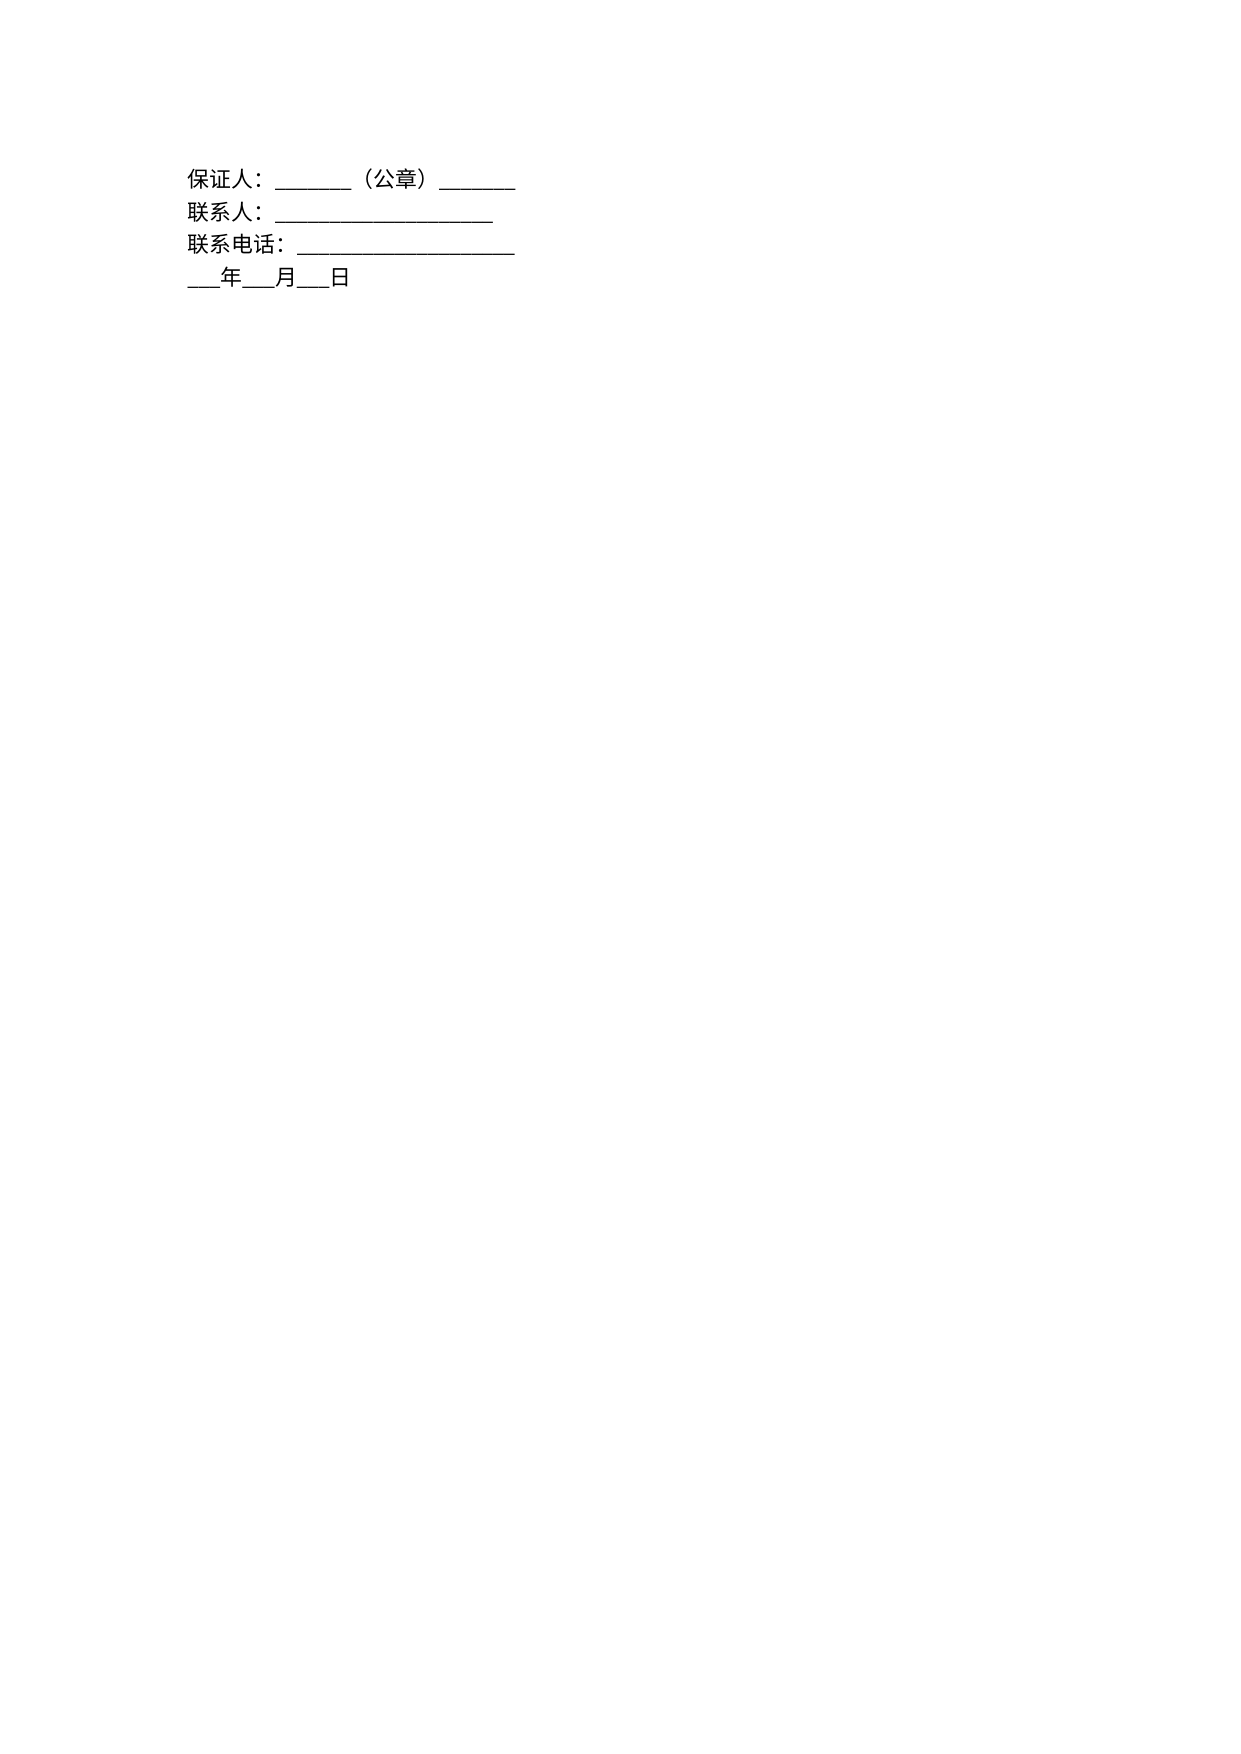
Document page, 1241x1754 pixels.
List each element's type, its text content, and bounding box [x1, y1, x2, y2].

text 保证人：_______（公章）_______ [187, 162, 1053, 194]
text 联系电话：____________________ [187, 227, 1053, 259]
text ___年___月___日 [187, 259, 1053, 292]
text 联系人：____________________ [187, 194, 1053, 227]
